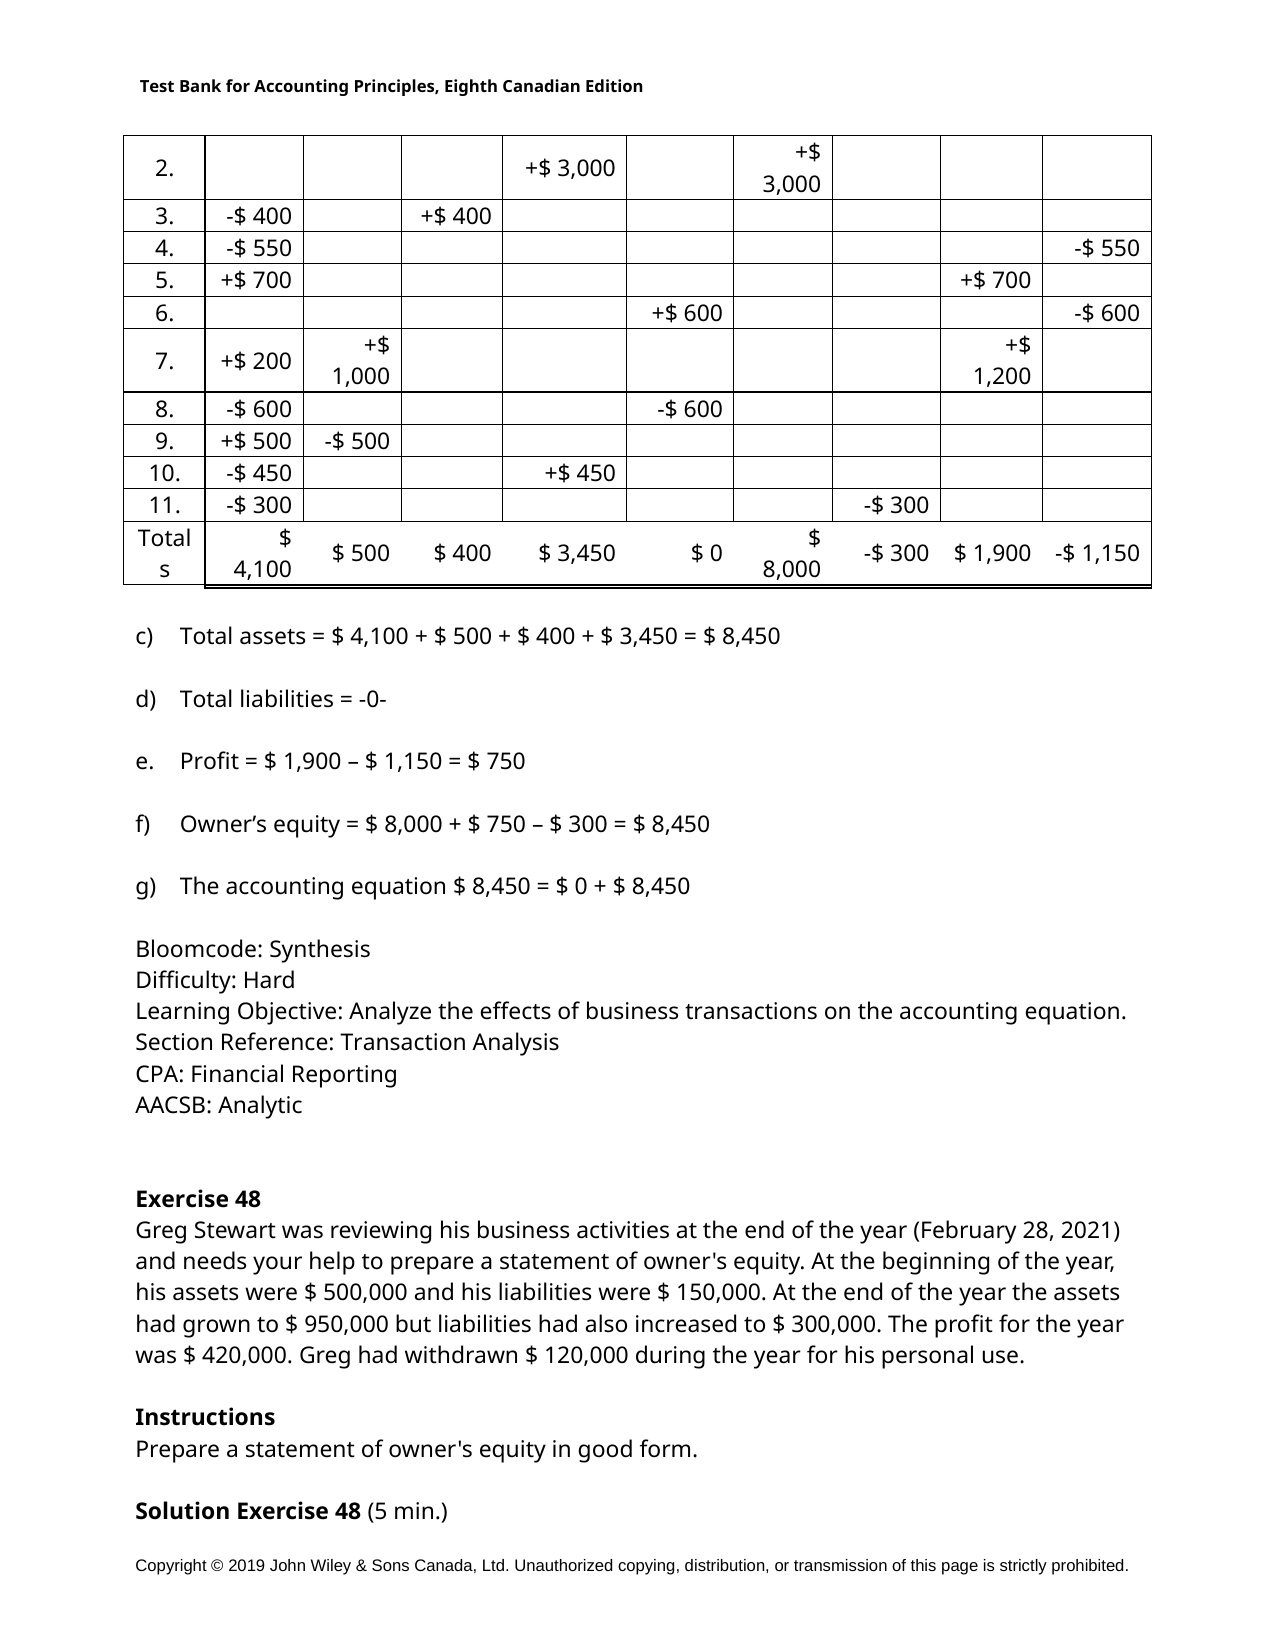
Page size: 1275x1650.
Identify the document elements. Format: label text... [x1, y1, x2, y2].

table_cell [833, 232, 940, 263]
table_cell [1043, 200, 1151, 231]
table_cell [734, 232, 832, 263]
table_cell [627, 425, 733, 456]
table_cell [941, 136, 1042, 199]
table_cell [206, 136, 303, 199]
table_cell [206, 297, 303, 328]
table_cell [402, 232, 502, 263]
table_cell [304, 393, 401, 424]
table_cell $ 3,450 [503, 522, 627, 584]
table_cell [503, 393, 626, 424]
table_cell 4. [124, 232, 204, 263]
text e. Profit = $ 1,900 – $ 1,150 = $ 750 [135, 745, 1140, 776]
table_cell [1043, 264, 1151, 296]
table_cell $ 4,100 [206, 522, 303, 584]
table_cell +$ 700 [206, 264, 303, 296]
table_cell 9. [124, 425, 204, 456]
table_cell +$ 3,000 [734, 136, 832, 199]
table_cell +$ 1,000 [304, 329, 401, 391]
table_cell [734, 393, 832, 424]
table_cell [402, 329, 502, 391]
table_cell [833, 425, 940, 456]
table_cell [304, 297, 401, 328]
table_cell $ 0 [627, 522, 734, 584]
table_cell $ 500 [303, 522, 401, 584]
table_cell [734, 200, 832, 231]
table_cell 6. [124, 297, 204, 328]
table_cell +$ 1,200 [941, 329, 1042, 391]
table_cell +$ 400 [402, 200, 502, 231]
table_cell [503, 329, 626, 391]
table_cell -$ 300 [833, 489, 940, 521]
table_cell [627, 136, 733, 199]
table_cell [503, 425, 626, 456]
table_cell -$ 300 [206, 489, 303, 521]
table_cell [627, 329, 733, 391]
table_cell $ 400 [401, 522, 503, 584]
text f) Owner’s equity = $ 8,000 + $ 750 – $ 300 = $ 8,450 [135, 808, 1140, 839]
table_cell [503, 489, 626, 521]
table_cell [1043, 393, 1151, 424]
table_cell [627, 232, 733, 263]
text CPA: Financial Reporting [135, 1058, 1140, 1089]
table_cell [402, 393, 502, 424]
table_cell [941, 425, 1042, 456]
table_cell [833, 329, 940, 391]
table_cell -$ 450 [206, 457, 303, 488]
table_cell [1043, 136, 1151, 199]
table_cell [941, 200, 1042, 231]
text Greg Stewart was reviewing his business activities at the end of the year (February 28, 2021) and needs your help to prepare a statement of owner's equity. At the beginning of the year, his assets were $ 500,000 and his liabilities were $ 150,000. At the end of the year the assets had grown to $ 950,000 but liabilities had also increased to $ 300,000. The profit for the year was $ 420,000. Greg had withdrawn $ 120,000 during the year for his personal use. [135, 1214, 1140, 1370]
table_cell [503, 264, 626, 296]
table_cell [304, 232, 401, 263]
table_cell [833, 297, 940, 328]
table_cell [833, 200, 940, 231]
table_cell [627, 457, 733, 488]
table_cell +$ 700 [941, 264, 1042, 296]
table_cell +$ 200 [206, 329, 303, 391]
table_cell [833, 457, 940, 488]
table_cell [941, 393, 1042, 424]
table_cell 11. [124, 489, 204, 521]
table_cell [833, 136, 940, 199]
table_cell [304, 457, 401, 488]
table_cell [734, 457, 832, 488]
table_cell [941, 232, 1042, 263]
table_cell [402, 297, 502, 328]
table_cell 5. [124, 264, 204, 296]
table_cell [1043, 457, 1151, 488]
table_cell [304, 264, 401, 296]
table_cell [402, 457, 502, 488]
table_cell [503, 297, 626, 328]
text Section Reference: Transaction Analysis [135, 1026, 1140, 1058]
table_cell [627, 200, 733, 231]
text c) Total assets = $ 4,100 + $ 500 + $ 400 + $ 3,450 = $ 8,450 [135, 620, 1140, 651]
table_cell [734, 297, 832, 328]
table_cell +$ 450 [503, 457, 626, 488]
text Instructions [135, 1401, 1140, 1433]
table_cell [402, 136, 502, 199]
table_cell [941, 489, 1042, 521]
table_cell [833, 393, 940, 424]
table_cell $ 8,000 [734, 522, 832, 584]
table_cell $ 1,900 [940, 522, 1042, 584]
subtitle Solution Exercise 48 (5 min.) [135, 1495, 1140, 1526]
table_cell [503, 232, 626, 263]
table_cell [833, 264, 940, 296]
table_cell [941, 297, 1042, 328]
table_cell [734, 329, 832, 391]
subtitle Exercise 48 [135, 1183, 1140, 1214]
table_cell 2. [124, 136, 204, 199]
table_cell -$ 1,150 [1043, 522, 1151, 584]
table_cell -$ 550 [1043, 232, 1151, 263]
table_cell [1043, 425, 1151, 456]
table_cell [402, 489, 502, 521]
table_cell -$ 600 [1043, 297, 1151, 328]
table_cell [304, 200, 401, 231]
table_cell -$ 400 [206, 200, 303, 231]
table_cell [734, 489, 832, 521]
table_cell [1043, 489, 1151, 521]
table_cell [503, 200, 626, 231]
table_cell 3. [124, 200, 204, 231]
table_cell -$ 600 [206, 393, 303, 424]
table_cell [304, 489, 401, 521]
table_cell [941, 457, 1042, 488]
text d) Total liabilities = -0- [135, 683, 1140, 714]
table_cell Totals [124, 522, 204, 584]
table_cell +$ 600 [627, 297, 733, 328]
text AACSB: Analytic [135, 1089, 1140, 1120]
table_cell -$ 500 [304, 425, 401, 456]
table_cell -$ 600 [627, 393, 733, 424]
table_cell [402, 425, 502, 456]
table_cell +$ 500 [206, 425, 303, 456]
table_cell -$ 550 [206, 232, 303, 263]
table_cell [627, 489, 733, 521]
text Bloomcode: Synthesis [135, 933, 1140, 964]
table_cell [734, 425, 832, 456]
table_cell 8. [124, 393, 204, 424]
table_cell -$ 300 [832, 522, 940, 584]
table_cell [734, 264, 832, 296]
text Learning Objective: Analyze the effects of business transactions on the accounting equation. [135, 995, 1140, 1026]
table_cell [304, 136, 401, 199]
table_cell [1043, 329, 1151, 391]
table_cell [402, 264, 502, 296]
table_cell [627, 264, 733, 296]
list Difficulty: Hard [135, 964, 1140, 995]
table_cell 10. [124, 457, 204, 488]
text Prepare a statement of owner's equity in good form. [135, 1433, 1140, 1464]
text g) The accounting equation $ 8,450 = $ 0 + $ 8,450 [135, 870, 1140, 901]
table_cell +$ 3,000 [503, 136, 626, 199]
table_cell 7. [124, 329, 204, 391]
